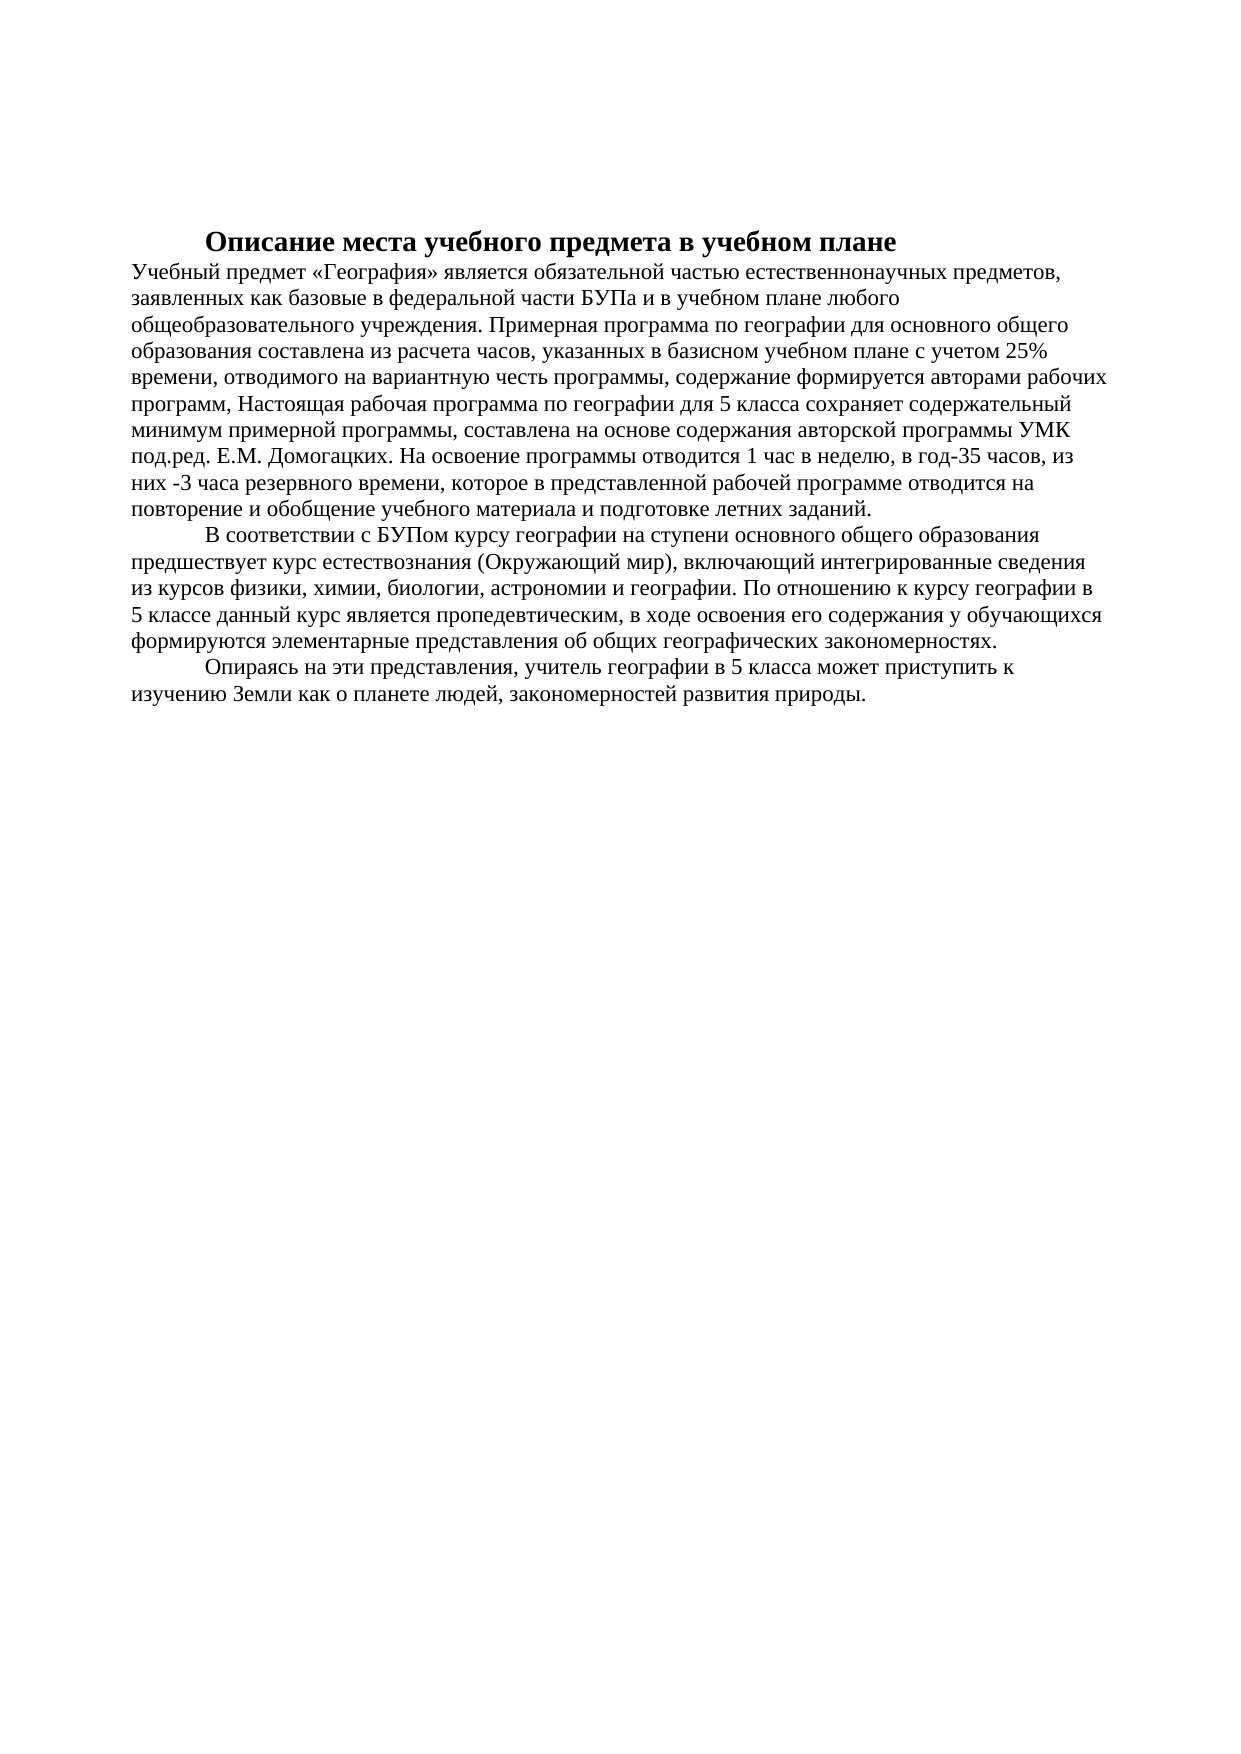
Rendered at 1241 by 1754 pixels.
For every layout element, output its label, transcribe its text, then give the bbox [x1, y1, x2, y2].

text Учебный предмет «География» является обязательной частью естественнонаучных предметов, заявленных как базовые в федеральной части БУПа и в учебном плане любого общеобразовательного учреждения. Примерная программа по географии для основного общего образования составлена из расчета часов, указанных в базисном учебном плане с учетом 25% времени, отводимого на вариантную честь программы, содержание формируется авторами рабочих программ, Настоящая рабочая программа по географии для 5 класса сохраняет содержательный минимум примерной программы, составлена на основе содержания авторской программы УМК под.ред. Е.М. Домогацких. На освоение программы отводится 1 час в неделю, в год-35 часов, из них -3 часа резервного времени, которое в представленной рабочей программе отводится на повторение и обобщение учебного материала и подготовке летних заданий. [131, 258, 1109, 522]
text В соответствии с БУПом курсу географии на ступени основного общего образования предшествует курс естествознания (Окружающий мир), включающий интегрированные сведения из курсов физики, химии, биологии, астрономии и географии. По отношению к курсу географии в 5 классе данный курс является пропедевтическим, в ходе освоения его содержания у обучающихся формируются элементарные представления об общих географических закономерностях. [131, 522, 1109, 653]
text Описание места учебного предмета в учебном плане [131, 224, 1109, 258]
text Опираясь на эти представления, учитель географии в 5 класса может приступить к изучению Земли как о планете людей, закономерностей развития природы. [131, 653, 1109, 706]
